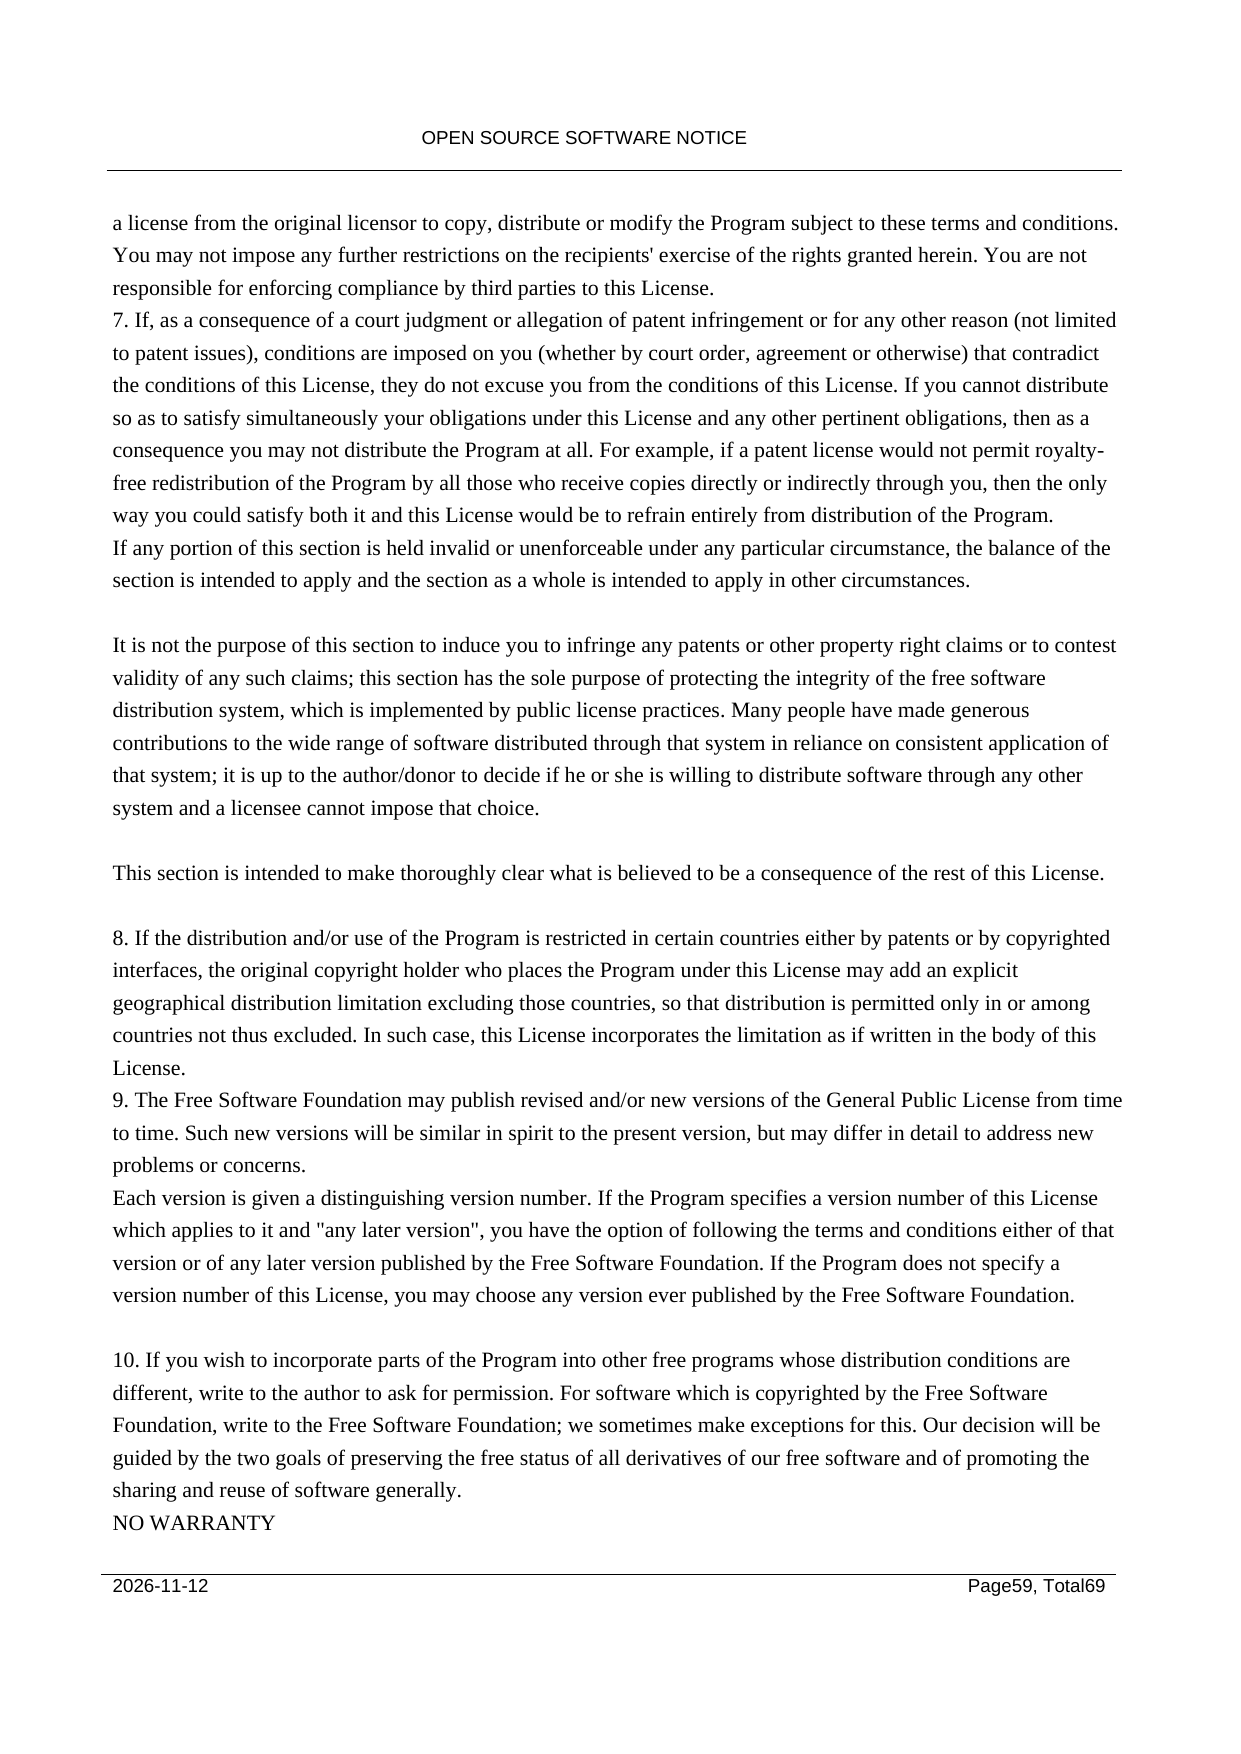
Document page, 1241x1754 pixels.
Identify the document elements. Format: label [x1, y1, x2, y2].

text [112, 206, 1128, 1539]
